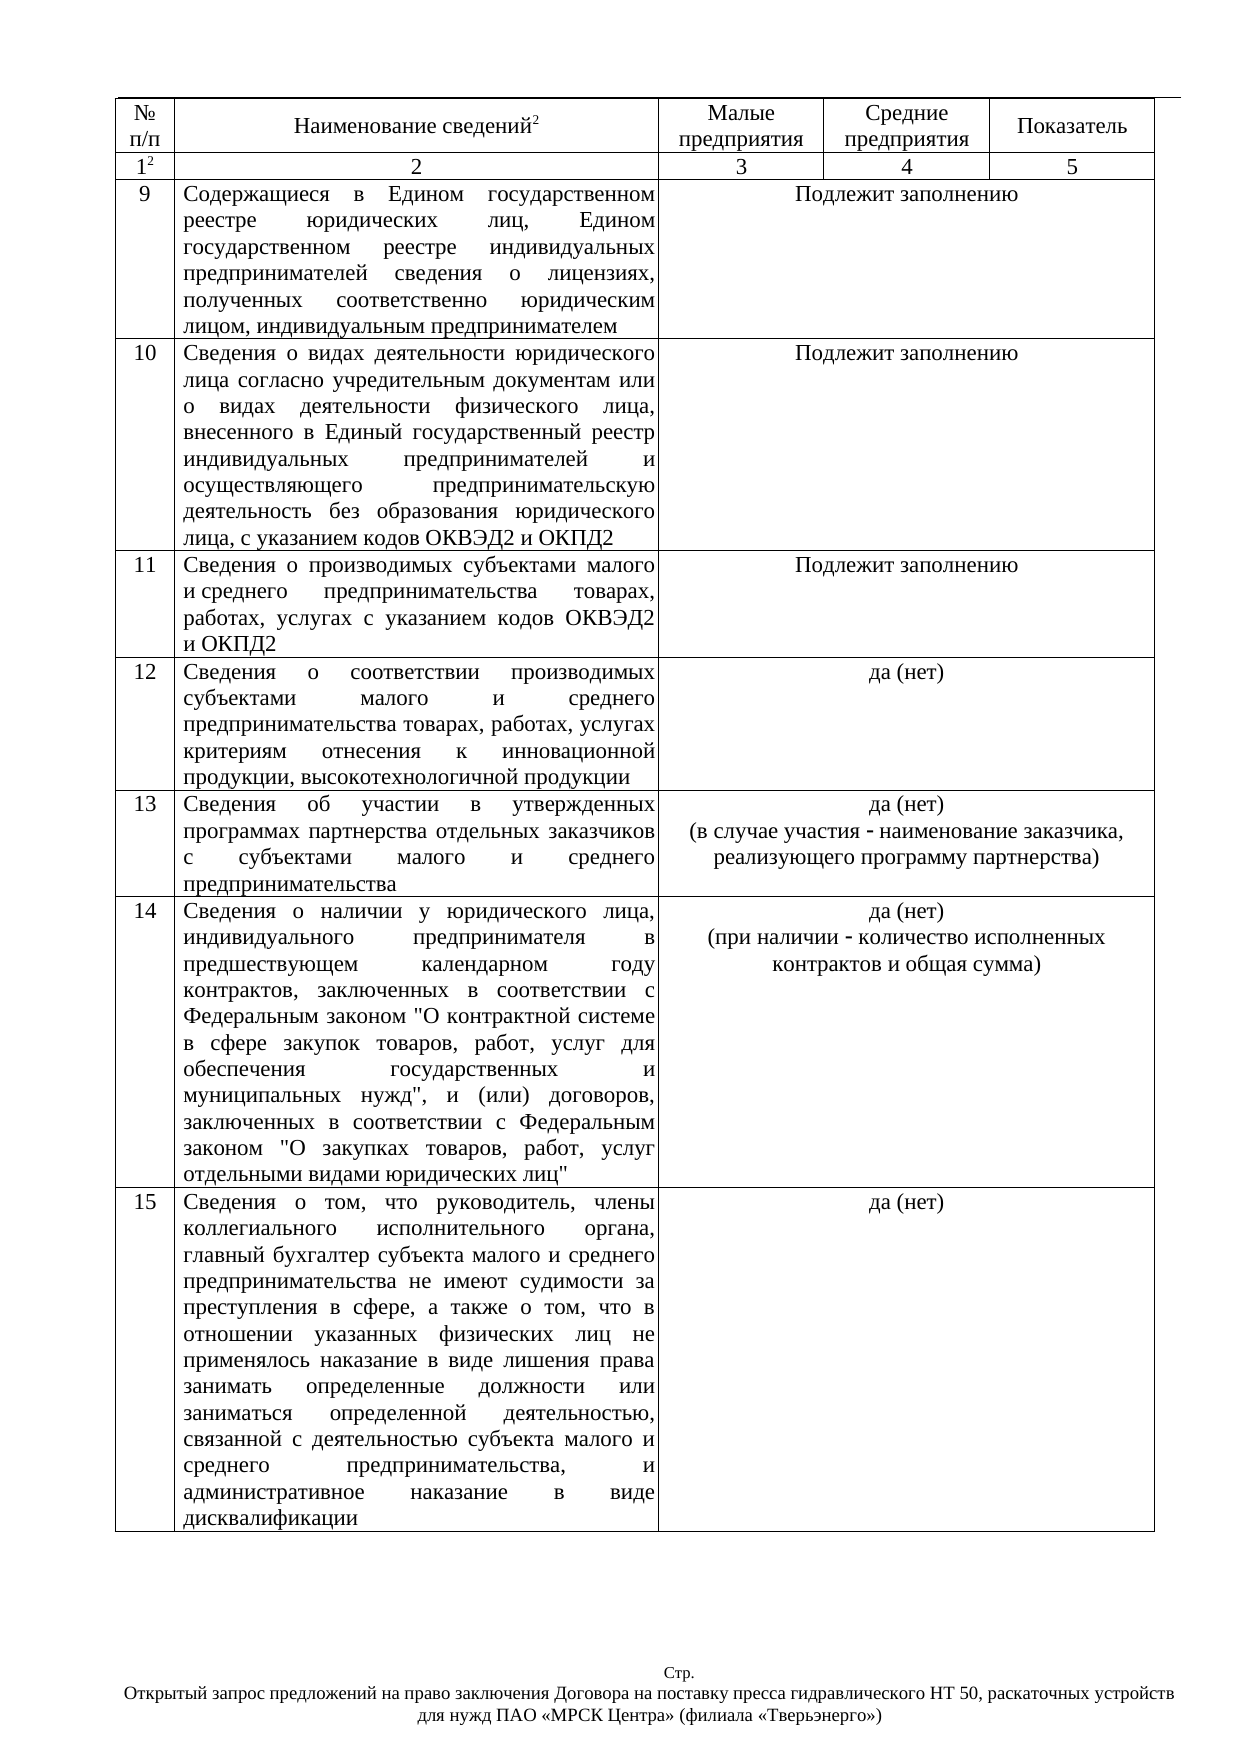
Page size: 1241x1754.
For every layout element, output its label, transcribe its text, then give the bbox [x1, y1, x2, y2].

table_cell да (нет) (в случае участия наименование заказчика, реализующего программу партнерства) [659, 791, 1154, 896]
table_header Средние предприятия [824, 99, 989, 152]
table_cell Подлежит заполнению [659, 551, 1154, 657]
table_cell 12 [116, 658, 174, 789]
table_cell 4 [824, 153, 989, 179]
table_cell 10 [116, 339, 174, 550]
table_cell Сведения о производимых субъектами малого и среднего предпринимательства товарах, работах, услугах с указанием кодов ОКВЭД2 и ОКПД2 [175, 551, 658, 657]
table_cell 3 [659, 153, 823, 179]
table_cell 13 [116, 791, 174, 896]
table_header Показатель [990, 99, 1154, 152]
table_cell да (нет) (при наличии количество исполненных контрактов и общая сумма) [659, 897, 1154, 1187]
table_cell Сведения о соответствии производимых субъектами малого и среднего предпринимательства товарах, работах, услугах критериям отнесения к инновационной продукции, высокотехнологичной продукции [175, 658, 658, 789]
table_cell Сведения о том, что руководитель, члены коллегиального исполнительного органа, главный бухгалтер субъекта малого и среднего предпринимательства не имеют судимости за преступления в сфере, а также о том, что в отношении указанных физических лиц не применялось наказание в виде лишения права занимать определенные должности или заниматься определенной деятельностью, связанной с деятельностью субъекта малого и среднего предпринимательства, и административное наказание в виде дисквалификации [175, 1188, 658, 1531]
table_cell Сведения о видах деятельности юридического лица согласно учредительным документам или о видах деятельности физического лица, внесенного в Единый государственный реестр индивидуальных предпринимателей и осуществляющего предпринимательскую деятельность без образования юридического лица, с указанием кодов ОКВЭД2 и ОКПД2 [175, 339, 658, 550]
table_cell 12 [116, 153, 174, 179]
table_cell Содержащиеся в Едином государственном реестре юридических лиц, Едином государственном реестре индивидуальных предпринимателей сведения о лицензиях, полученных соответственно юридическим лицом, индивидуальным предпринимателем [175, 180, 658, 338]
table_cell Сведения об участии в утвержденных программах партнерства отдельных заказчиков с субъектами малого и среднего предпринимательства [175, 791, 658, 896]
table_cell да (нет) [659, 1188, 1154, 1531]
table_cell Сведения о наличии у юридического лица, индивидуального предпринимателя в предшествующем календарном году контрактов, заключенных в соответствии с Федеральным законом "О контрактной системе в сфере закупок товаров, работ, услуг для обеспечения государственных и муниципальных нужд", и (или) договоров, заключенных в соответствии с Федеральным законом "О закупках товаров, работ, услуг отдельными видами юридических лиц" [175, 897, 658, 1187]
table_cell 11 [116, 551, 174, 657]
table_cell 9 [116, 180, 174, 338]
table_header Малые предприятия [659, 99, 823, 152]
table_cell Подлежит заполнению [659, 180, 1154, 338]
table_header № п/п [116, 99, 174, 152]
table_cell да (нет) [659, 658, 1154, 789]
table_header Наименование сведений2 [175, 99, 658, 152]
table_cell 5 [990, 153, 1154, 179]
table_cell 15 [116, 1188, 174, 1531]
table_cell 2 [175, 153, 658, 179]
table_cell Подлежит заполнению [659, 339, 1154, 550]
table_cell 14 [116, 897, 174, 1187]
